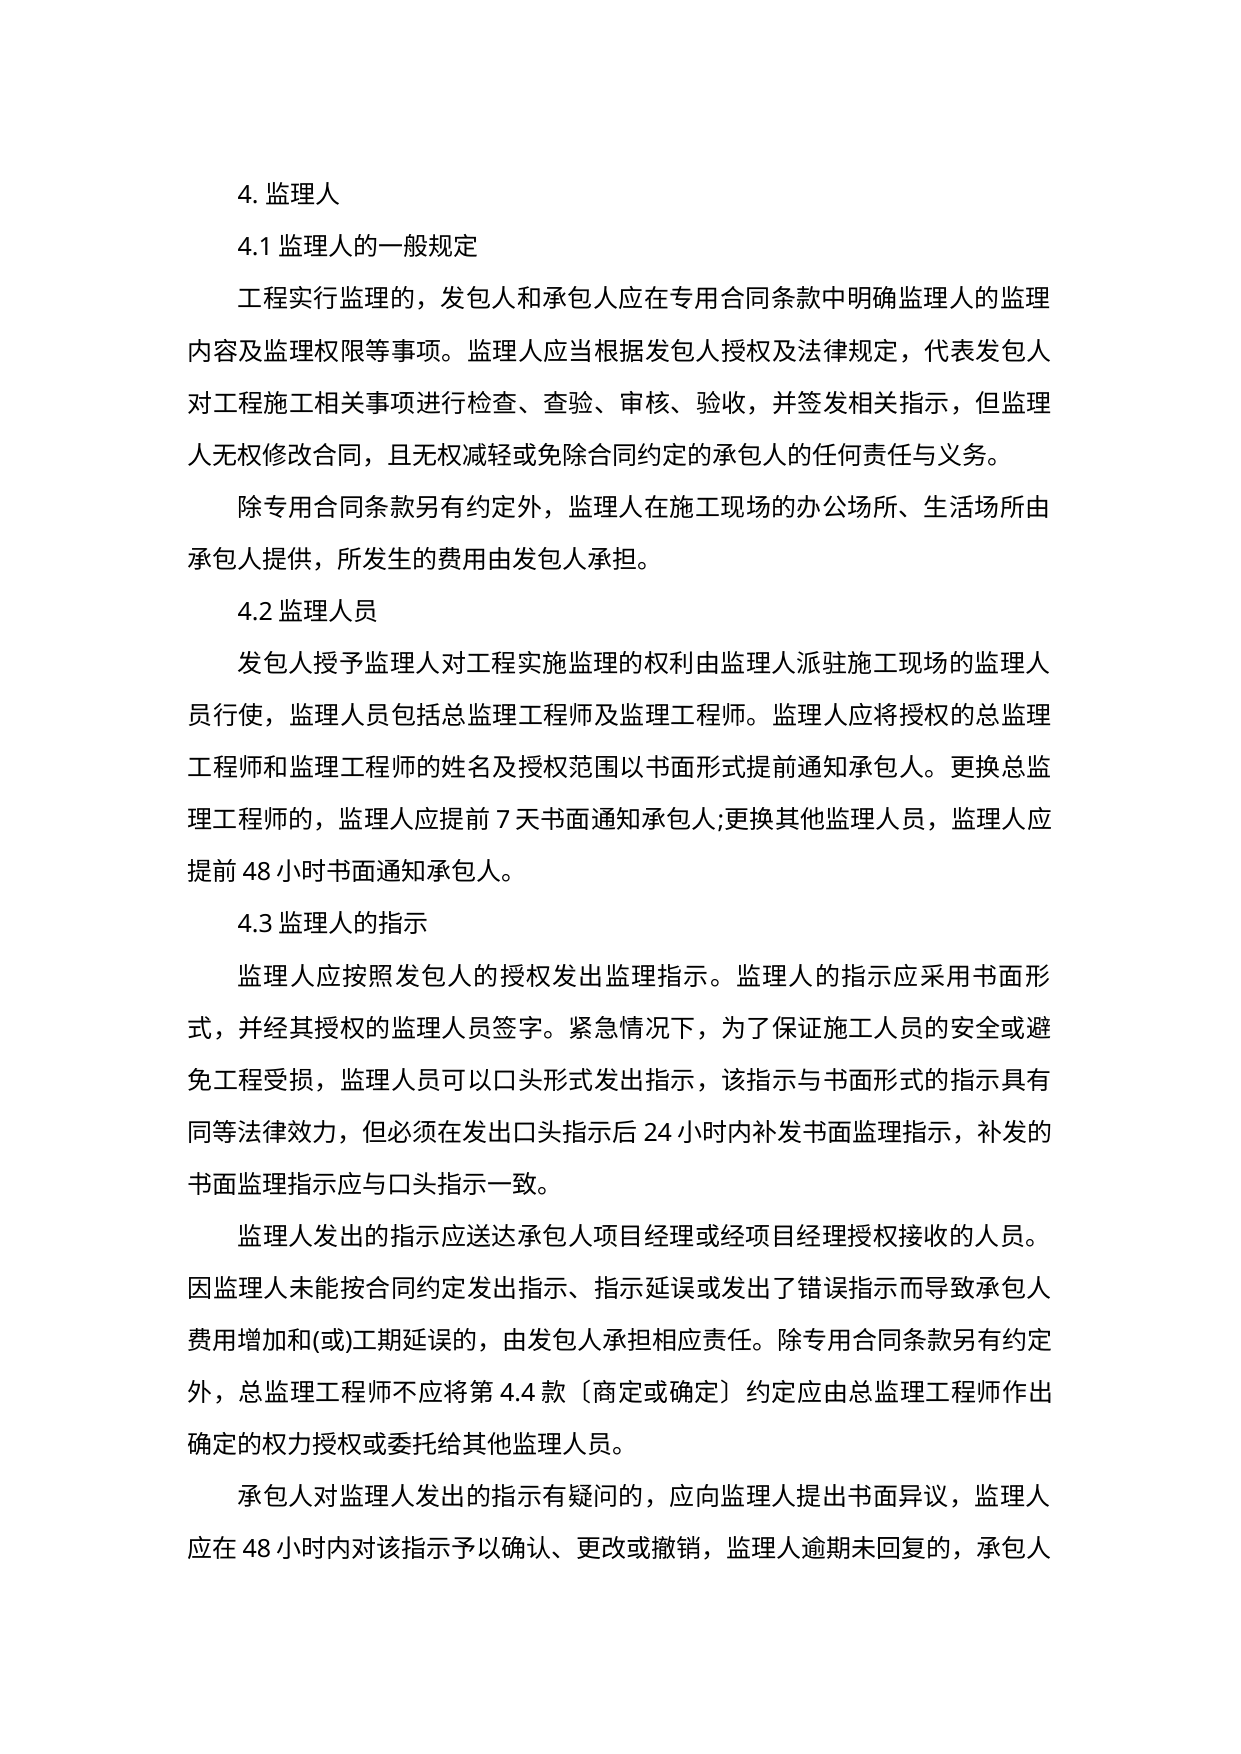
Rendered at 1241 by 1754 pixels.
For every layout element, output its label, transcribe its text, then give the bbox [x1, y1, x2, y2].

text 4.1监理人的一般规定 [187, 214, 1053, 266]
text 4.2监理人员 [187, 579, 1053, 631]
text 监理人应按照发包人的授权发出监理指示。监理人的指示应采用书面形式，并经其授权的监理人员签字。紧急情况下，为了保证施工人员的安全或避免工程受损，监理人员可以口头形式发出指示，该指示与书面形式的指示具有同等法律效力，但必须在发出口头指示后24小时内补发书面监理指示，补发的书面监理指示应与口头指示一致。 [187, 943, 1053, 1204]
text 发包人授予监理人对工程实施监理的权利由监理人派驻施工现场的监理人员行使，监理人员包括总监理工程师及监理工程师。监理人应将授权的总监理工程师和监理工程师的姓名及授权范围以书面形式提前通知承包人。更换总监理工程师的，监理人应提前7天书面通知承包人;更换其他监理人员，监理人应提前48小时书面通知承包人。 [187, 631, 1053, 891]
text 4. 监理人 [187, 162, 1053, 214]
text 除专用合同条款另有约定外，监理人在施工现场的办公场所、生活场所由承包人提供，所发生的费用由发包人承担。 [187, 474, 1053, 579]
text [187, 1464, 1053, 1568]
text 工程实行监理的，发包人和承包人应在专用合同条款中明确监理人的监理内容及监理权限等事项。监理人应当根据发包人授权及法律规定，代表发包人对工程施工相关事项进行检查、查验、审核、验收，并签发相关指示，但监理人无权修改合同，且无权减轻或免除合同约定的承包人的任何责任与义务。 [187, 266, 1053, 474]
text 监理人发出的指示应送达承包人项目经理或经项目经理授权接收的人员。因监理人未能按合同约定发出指示、指示延误或发出了错误指示而导致承包人费用增加和(或)工期延误的，由发包人承担相应责任。除专用合同条款另有约定外，总监理工程师不应将第4.4款〔商定或确定〕约定应由总监理工程师作出确定的权力授权或委托给其他监理人员。 [187, 1204, 1053, 1464]
text 4.3监理人的指示 [187, 891, 1053, 943]
